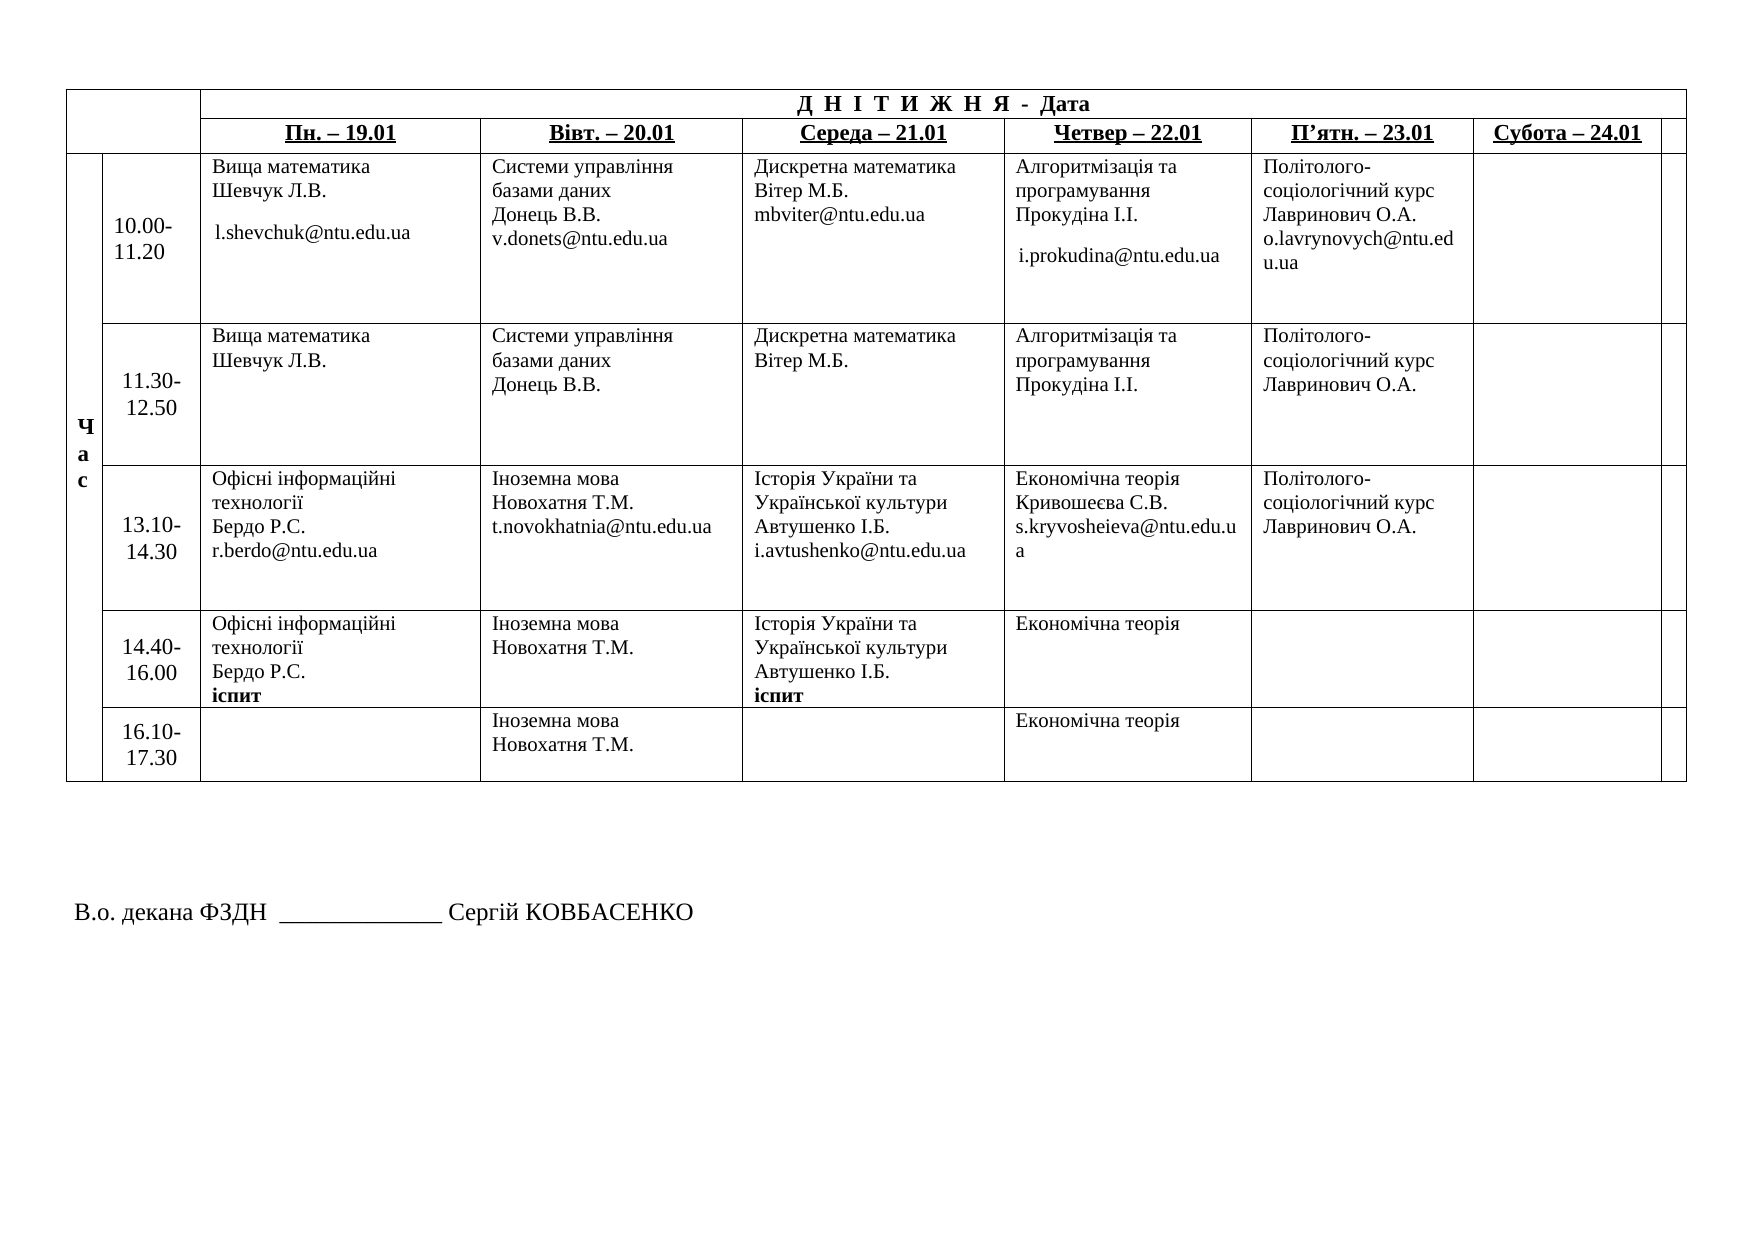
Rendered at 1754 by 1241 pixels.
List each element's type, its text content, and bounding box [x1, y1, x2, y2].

table_cell Політолого-соціологічний курс Лавринович О.А. [1252, 324, 1473, 464]
table_cell Іноземна мова Новохатня Т.М. [481, 708, 742, 781]
table_cell [1474, 708, 1661, 781]
table_cell Пн. – 19.01 [201, 119, 480, 153]
table_cell Іноземна мова Новохатня Т.М. [481, 611, 742, 707]
table_cell Ч а с [67, 154, 102, 781]
table_cell Дискретна математика Вітер М.Б. [743, 324, 1004, 464]
table_cell Вівт. – 20.01 [481, 119, 742, 153]
table_cell Дискретна математика Вітер М.Б. mbviter@ntu.edu.ua [743, 154, 1004, 322]
table_cell Політолого-соціологічний курс Лавринович О.А. [1252, 466, 1473, 610]
table_cell Економічна теорія [1005, 708, 1251, 781]
table_cell [201, 708, 480, 781]
table_cell Політолого-соціологічний курс Лавринович О.А. o.lavrynovych@ntu.edu.ua [1252, 154, 1473, 322]
text В.о. декана ФЗДН _____________ Сергій КОВБАСЕНКО [74, 897, 1636, 925]
table_cell Офісні інформаційні технології Бердо Р.С. іспит [201, 611, 480, 707]
table_cell [1252, 611, 1473, 707]
table_cell 16.10-17.30 [103, 708, 200, 781]
table_cell [1662, 466, 1686, 610]
table_cell Алгоритмізація та програмування Прокудіна І.І. [1005, 154, 1251, 322]
table_cell Історія України та Української культури Автушенко І.Б. іспит [743, 611, 1004, 707]
table_cell [1474, 324, 1661, 464]
table_cell П’ятн. – 23.01 [1252, 119, 1473, 153]
table_header Д Н І Т И Ж Н Я - Дата [201, 90, 1686, 117]
table_cell 11.30-12.50 [103, 324, 200, 464]
table_cell Вища математика Шевчук Л.В. [201, 154, 480, 322]
table_cell [1252, 708, 1473, 781]
table_cell Економічна теорія [1005, 611, 1251, 707]
table_cell Офісні інформаційні технології Бердо Р.С. r.berdo@ntu.edu.ua [201, 466, 480, 610]
table_cell Історія України та Української культури Автушенко І.Б. i.avtushenko@ntu.edu.ua [743, 466, 1004, 610]
table_cell Четвер – 22.01 [1005, 119, 1251, 153]
table_cell 13.10-14.30 [103, 466, 200, 610]
table_cell Середа – 21.01 [743, 119, 1004, 153]
table_cell 10.00-11.20 [103, 154, 200, 322]
table_cell [1662, 154, 1686, 322]
table_cell [1662, 611, 1686, 707]
table_cell Вища математика Шевчук Л.В. [201, 324, 480, 464]
table_cell [1474, 611, 1661, 707]
table_cell Алгоритмізація та програмування Прокудіна І.І. [1005, 324, 1251, 464]
table_cell Іноземна мова Новохатня Т.М. t.novokhatnia@ntu.edu.ua [481, 466, 742, 610]
table_cell Системи управління базами даних Донець В.В. [481, 324, 742, 464]
table_cell [1662, 708, 1686, 781]
table_cell [1662, 119, 1686, 153]
table_cell [1662, 324, 1686, 464]
table_cell [743, 708, 1004, 781]
table_cell 14.40-16.00 [103, 611, 200, 707]
table_cell [1474, 154, 1661, 322]
table_header [67, 90, 200, 153]
table_cell Економічна теорія Кривошеєва С.В. s.kryvosheieva@ntu.edu.ua [1005, 466, 1251, 610]
table_cell [1474, 466, 1661, 610]
table_cell Системи управління базами даних Донець В.В. v.donets@ntu.edu.ua [481, 154, 742, 322]
table_cell Субота – 24.01 [1474, 119, 1661, 153]
